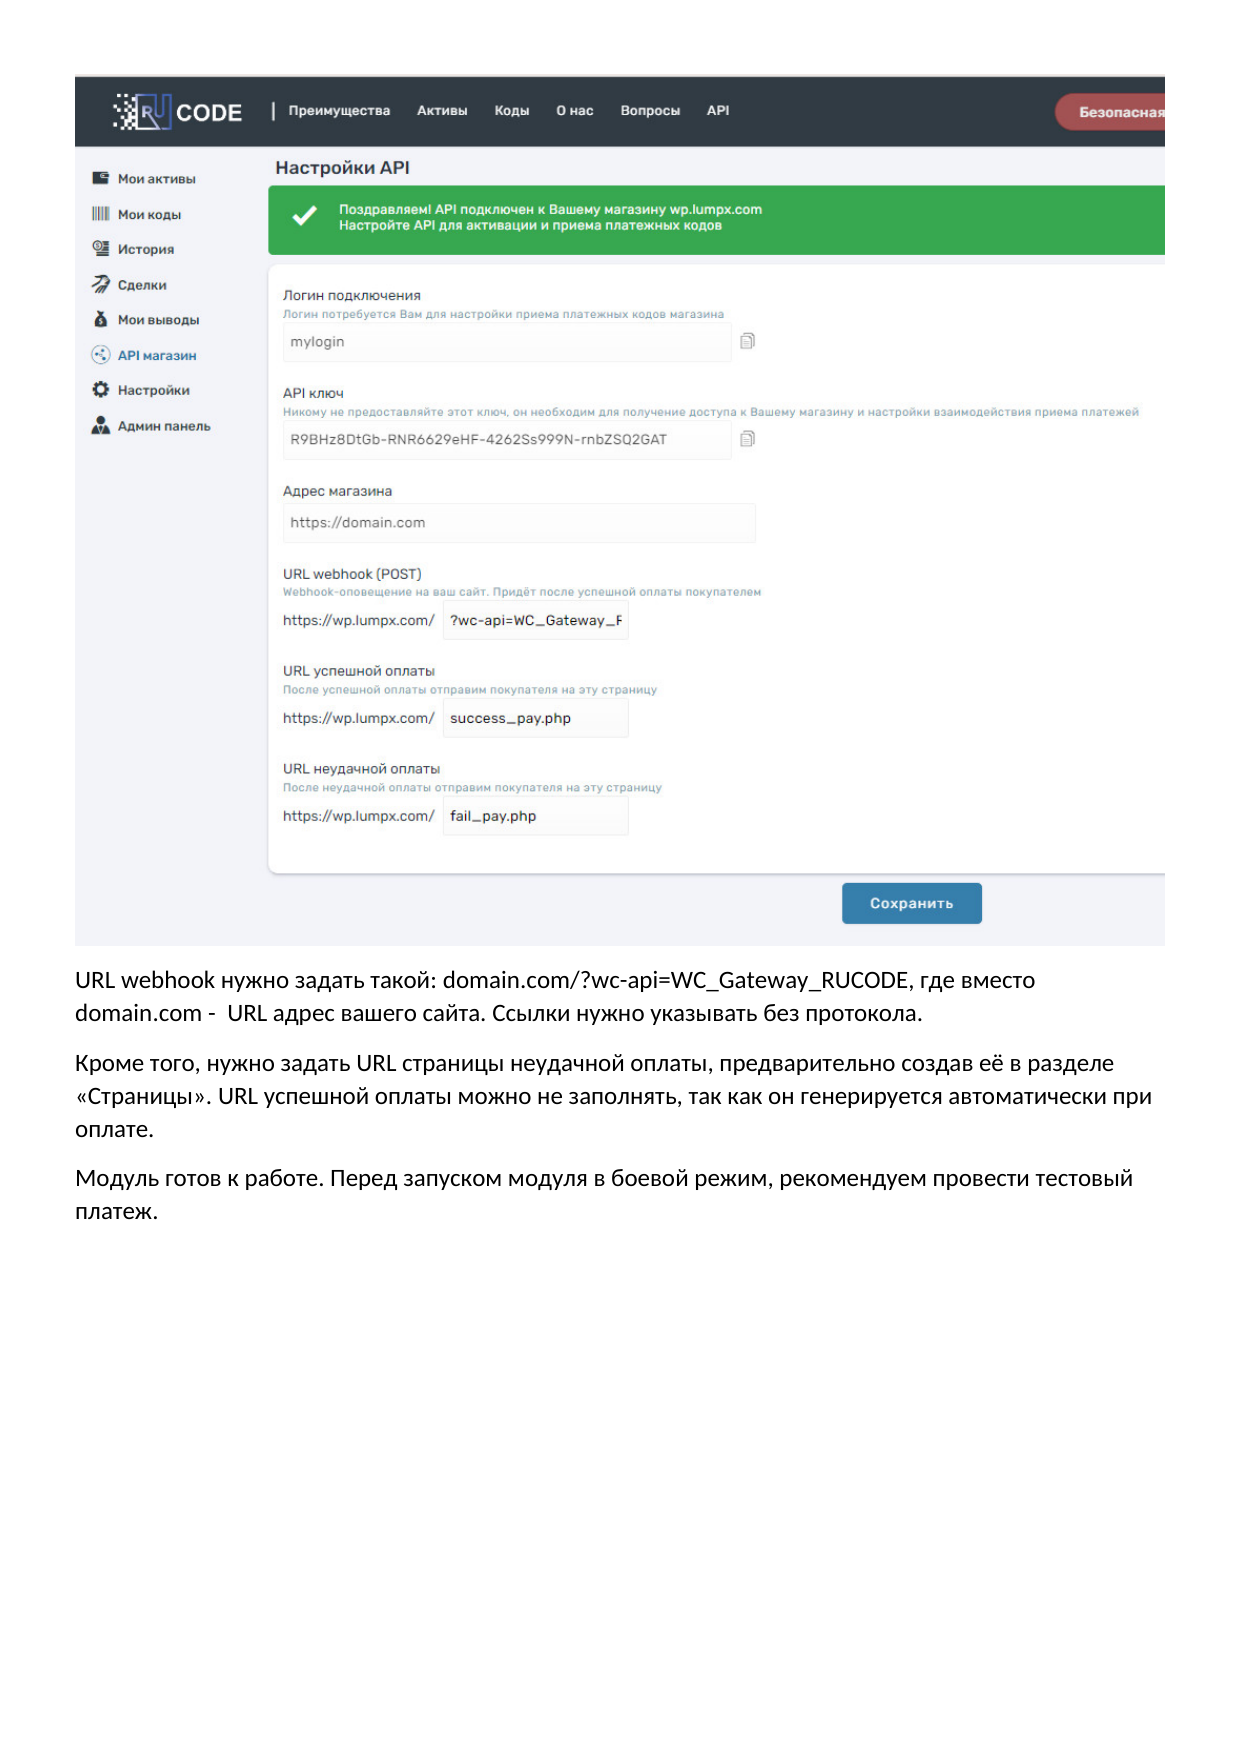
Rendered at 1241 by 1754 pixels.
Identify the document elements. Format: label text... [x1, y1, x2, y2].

picture [75, 74, 1165, 946]
text Модуль готов к работе. Перед запуском модуля в боевой режим, рекомендуем провести тестовый платеж. [75, 1162, 1165, 1226]
text URL webhook нужно задать такой: domain.com/?wc-api=WC_Gateway_RUCODE, где вместо domain.com - URL адрес вашего сайта. Ссылки нужно указывать без протокола. [75, 964, 1165, 1028]
text Кроме того, нужно задать URL страницы неудачной оплаты, предварительно создав её в разделе «Страницы». URL успешной оплаты можно не заполнять, так как он генерируется автоматически при оплате. [75, 1047, 1165, 1143]
